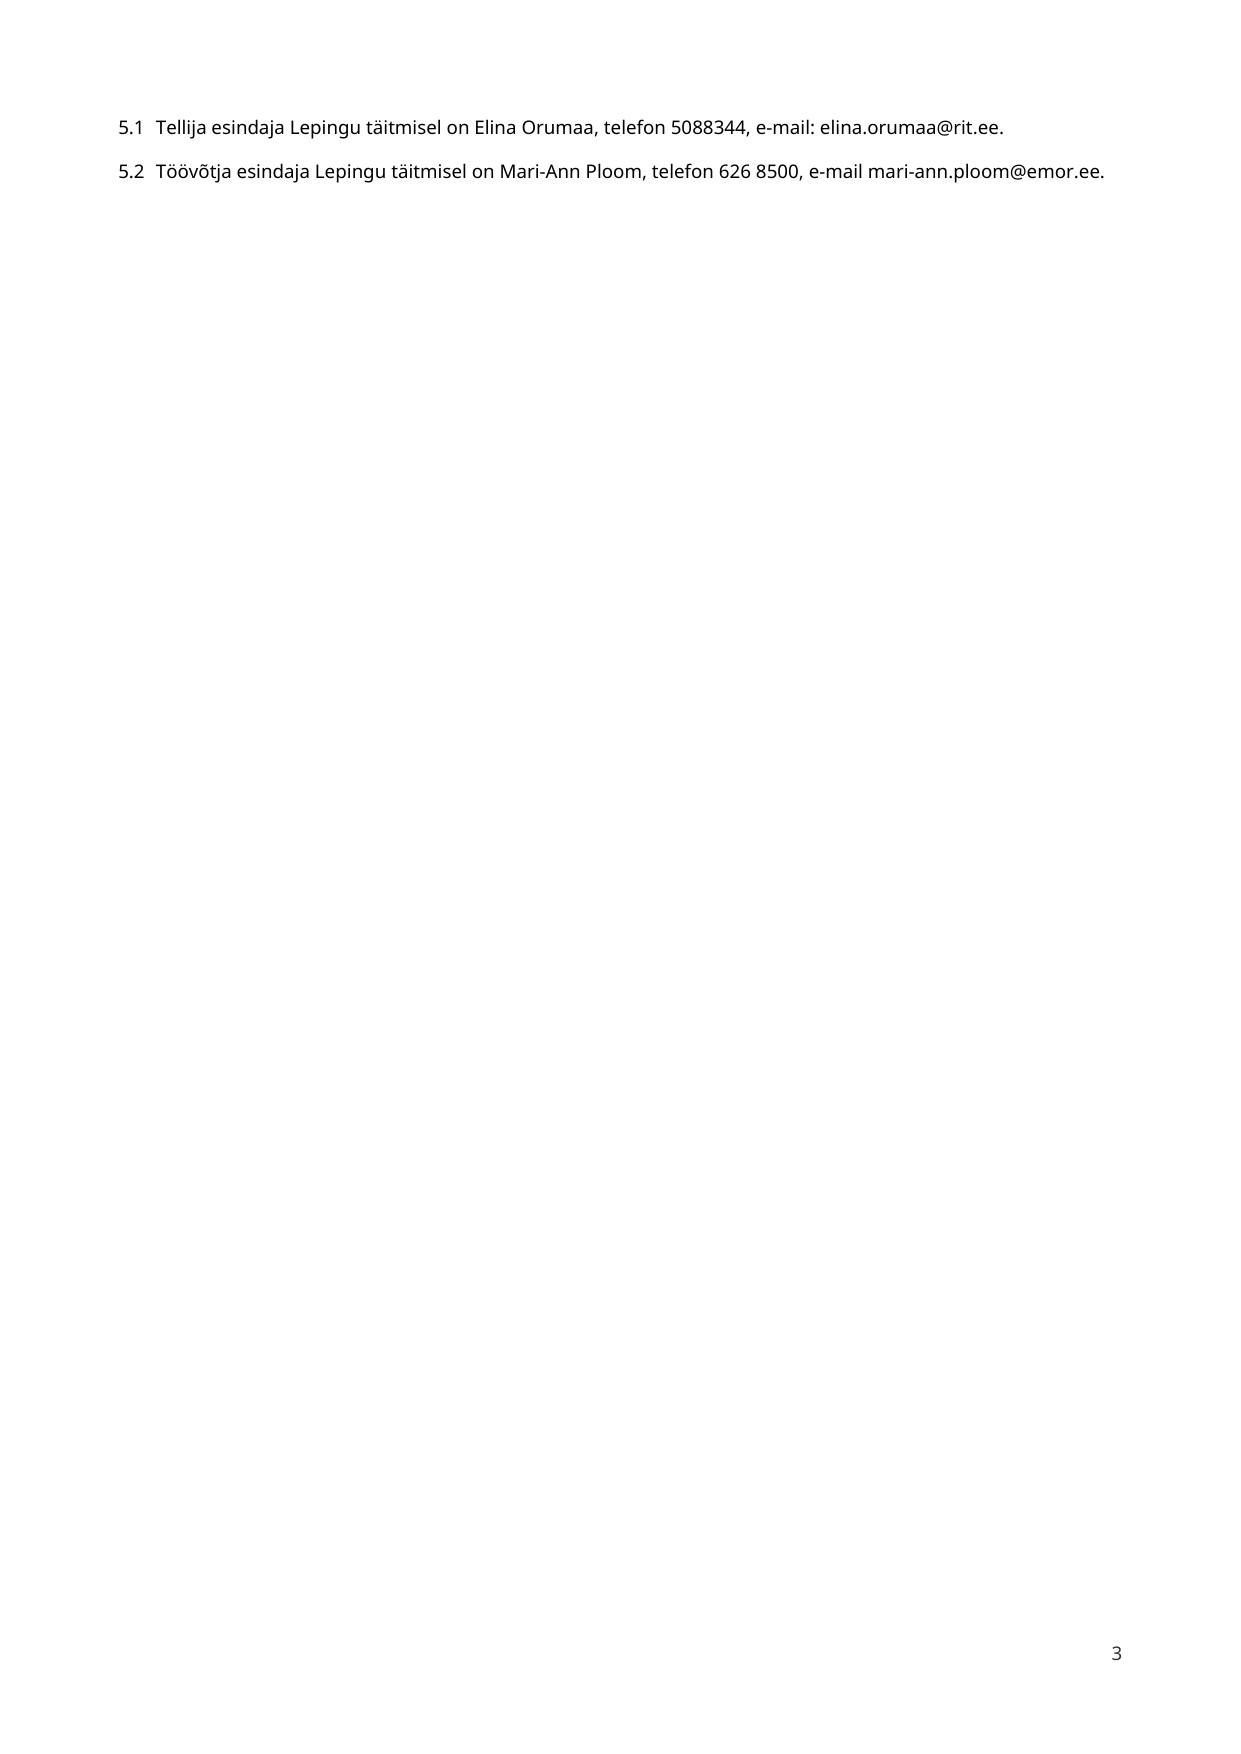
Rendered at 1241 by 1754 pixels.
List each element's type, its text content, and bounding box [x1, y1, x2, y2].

list Töövõtja esindaja Lepingu täitmisel on Mari-Ann Ploom, telefon 626 8500, e-mail mari-ann.ploom@emor.ee. [118, 159, 1122, 184]
list Tellija esindaja Lepingu täitmisel on Elina Orumaa, telefon 5088344, e-mail: elina.orumaa@rit.ee. [118, 114, 1122, 140]
